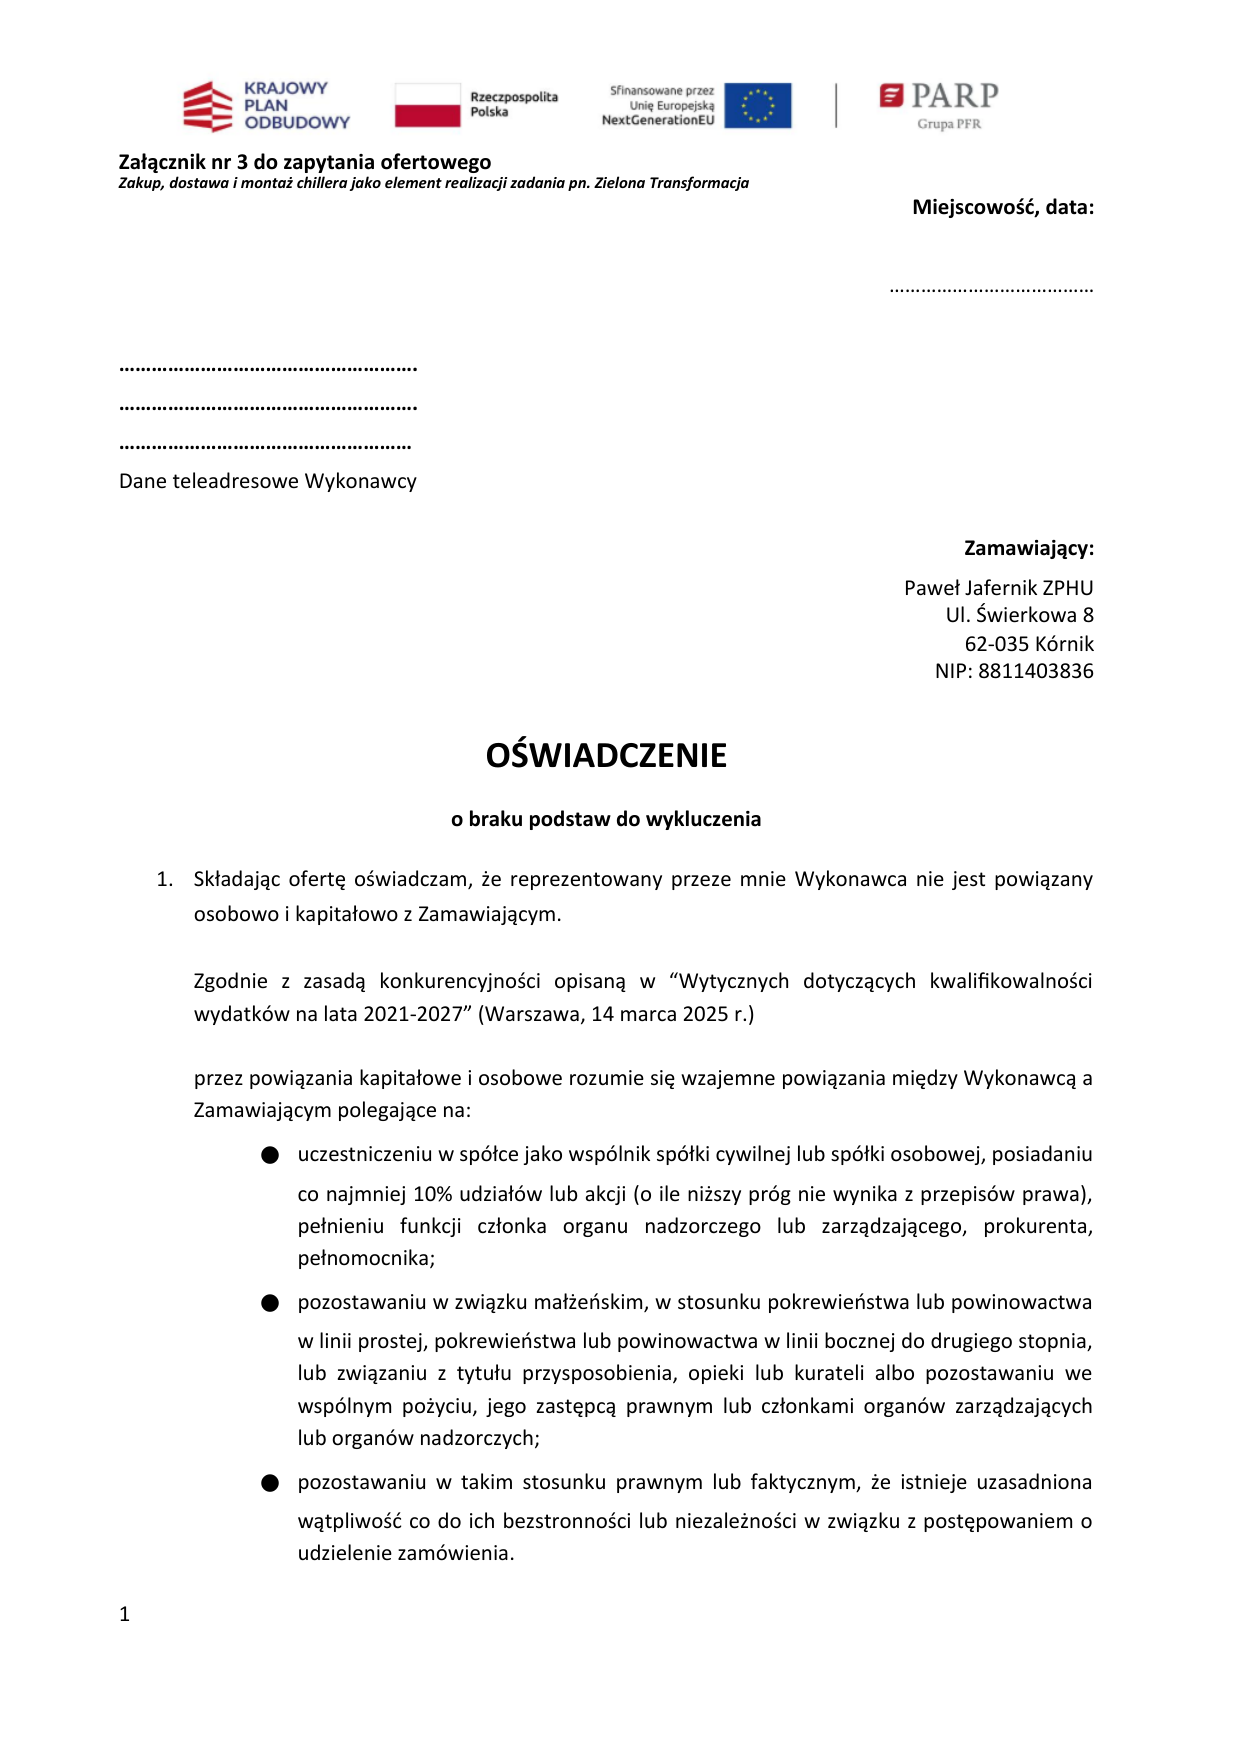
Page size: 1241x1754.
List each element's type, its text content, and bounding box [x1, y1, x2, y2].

text ………………………………………………. [119, 388, 1094, 416]
list pozostawaniu w takim stosunku prawnym lub faktycznym, że istnieje uzasadniona wątpliwość co do ich bezstronności lub niezależności w związku z postępowaniem o udzielenie zamówienia. [260, 1455, 1094, 1566]
text Ul. Świerkowa 8 [119, 601, 1094, 629]
text ………………………………………………. [119, 349, 1094, 377]
text o braku podstaw do wykluczenia [119, 804, 1094, 832]
list Składając ofertę oświadczam, że reprezentowany przeze mnie Wykonawca nie jest powiązany osobowo i kapitałowo z Zamawiającym. [156, 864, 1094, 927]
text 62-035 Kórnik [119, 629, 1094, 657]
text OŚWIADCZENIE [119, 731, 1094, 776]
text ……………………………………………… [119, 427, 1094, 455]
text Paweł Jafernik ZPHU [119, 573, 1094, 601]
text ………………………………… [119, 270, 1094, 298]
text Miejscowość, data: [119, 192, 1094, 220]
text Dane teleadresowe Wykonawcy [119, 466, 1094, 494]
picture [141, 60, 1069, 142]
text Zamawiający: [119, 533, 1094, 561]
text przez powiązania kapitałowe i osobowe rozumie się wzajemne powiązania między Wykonawcą a Zamawiającym polegające na: [194, 1063, 1094, 1123]
text Zgodnie z zasadą konkurencyjności opisaną w “Wytycznych dotyczących kwalifikowalności wydatków na lata 2021-2027” (Warszawa, 14 marca 2025 r.) [194, 967, 1094, 1027]
list uczestniczeniu w spółce jako wspólnik spółki cywilnej lub spółki osobowej, posiadaniu co najmniej 10% udziałów lub akcji (o ile niższy próg nie wynika z przepisów prawa), pełnieniu funkcji członka organu nadzorczego lub zarządzającego, prokurenta, pełnomocnika; [260, 1127, 1094, 1271]
text Załącznik nr 3 do zapytania ofertowego [119, 147, 1094, 175]
list pozostawaniu w związku małżeńskim, w stosunku pokrewieństwa lub powinowactwa w linii prostej, pokrewieństwa lub powinowactwa w linii bocznej do drugiego stopnia, lub związaniu z tytułu przysposobienia, opieki lub kurateli albo pozostawaniu we wspólnym pożyciu, jego zastępcą prawnym lub członkami organów zarządzających lub organów nadzorczych; [260, 1275, 1094, 1451]
text NIP: 8811403836 [119, 657, 1094, 685]
text Zakup, dostawa i montaż chillera jako element realizacji zadania pn. Zielona Transformacja [119, 175, 1094, 192]
